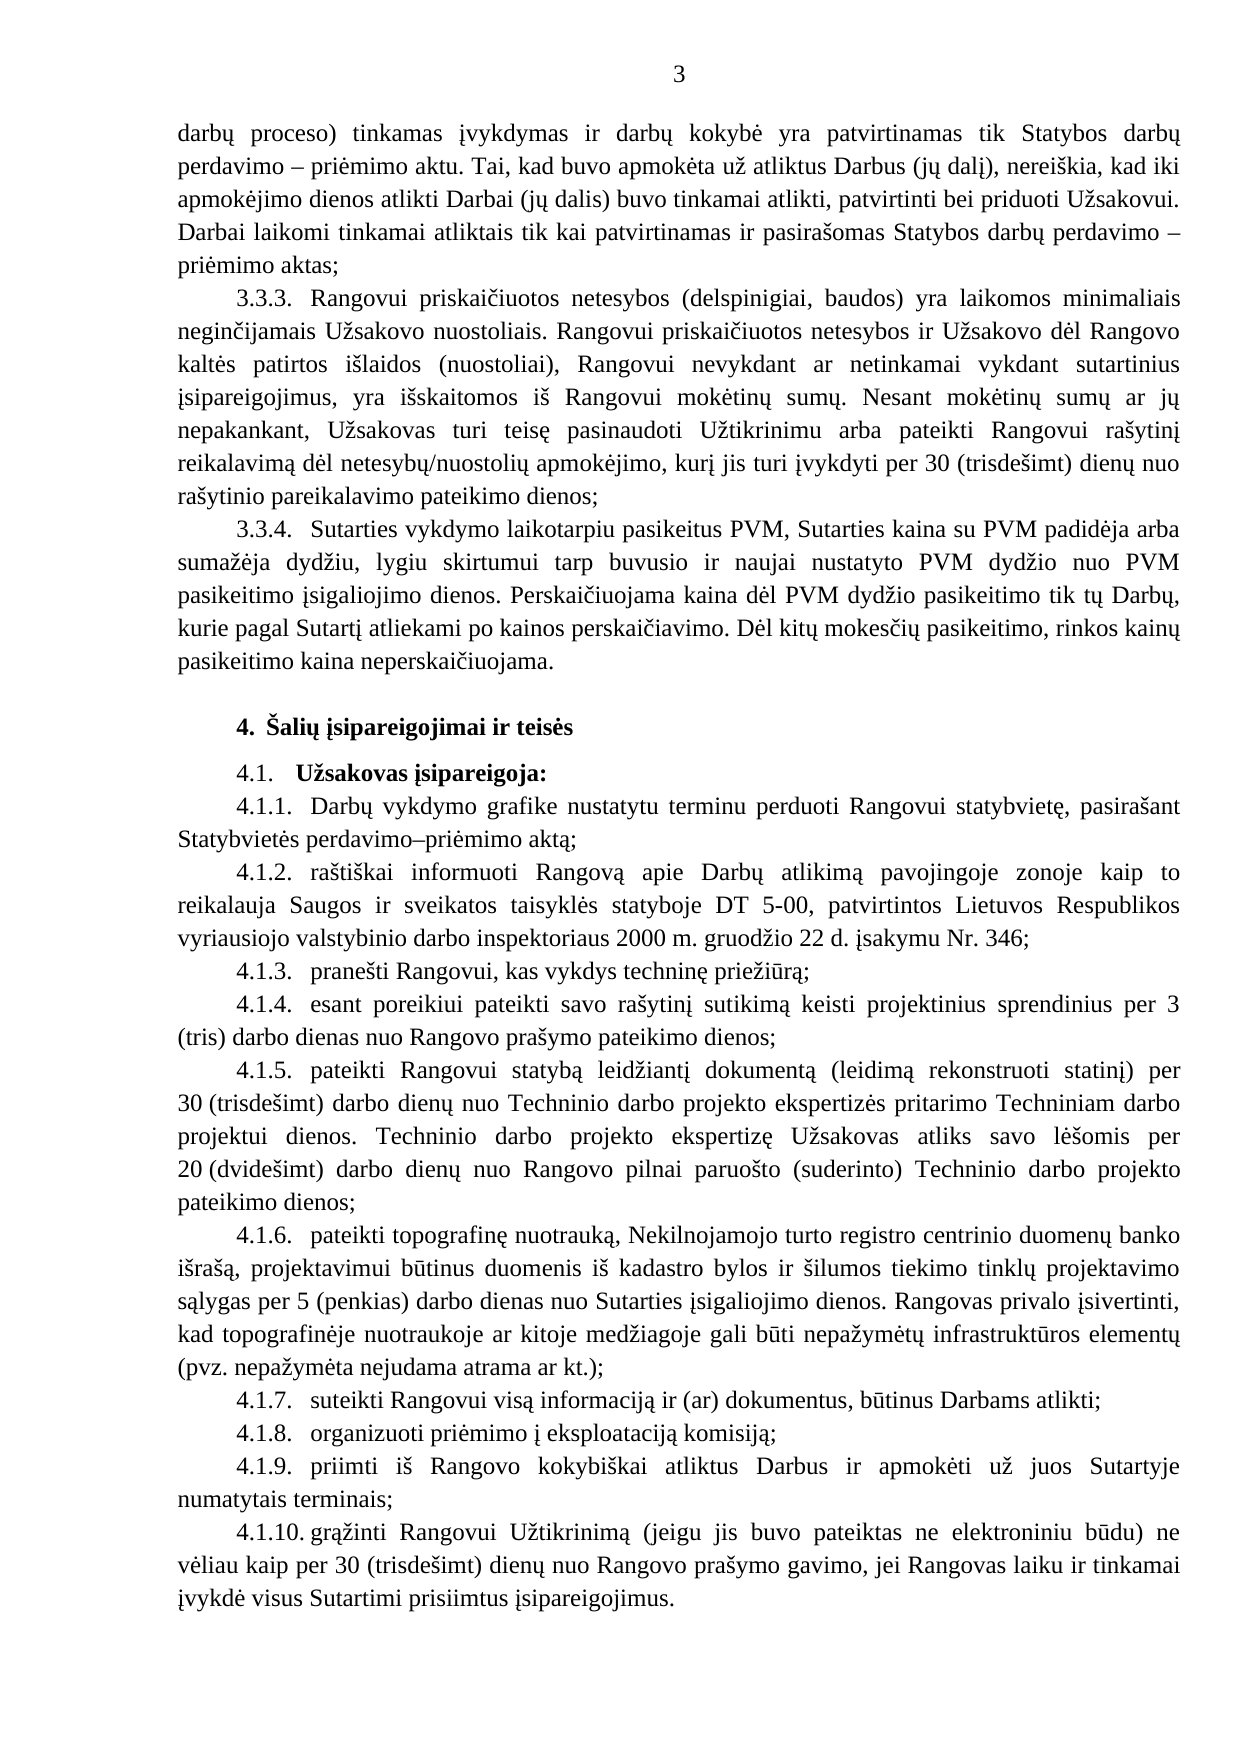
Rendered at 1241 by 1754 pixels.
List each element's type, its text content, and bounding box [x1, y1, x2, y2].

list esant poreikiui pateikti savo rašytinį sutikimą keisti projektinius sprendinius per 3 (tris) darbo dienas nuo Rangovo prašymo pateikimo dienos; [177, 989, 1181, 1051]
list Šalių įsipareigojimai ir teisės [177, 712, 1181, 741]
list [177, 118, 1181, 279]
list Užsakovas įsipareigoja: [177, 758, 1181, 787]
list pranešti Rangovui, kas vykdys techninę priežiūrą; [177, 956, 1181, 985]
list Darbų vykdymo grafike nustatytu terminu perduoti Rangovui statybvietę, pasirašant Statybvietės perdavimo–priėmimo aktą; [177, 791, 1181, 853]
list pateikti Rangovui statybą leidžiantį dokumentą (leidimą rekonstruoti statinį) per 30 (trisdešimt) darbo dienų nuo Techninio darbo projekto ekspertizės pritarimo Techniniam darbo projektui dienos. Techninio darbo projekto ekspertizę Užsakovas atliks savo lėšomis per 20 (dvidešimt) darbo dienų nuo Rangovo pilnai paruošto (suderinto) Techninio darbo projekto pateikimo dienos; [177, 1055, 1181, 1216]
list raštiškai informuoti Rangovą apie Darbų atlikimą pavojingoje zonoje kaip to reikalauja Saugos ir sveikatos taisyklės statyboje DT 5-00, patvirtintos Lietuvos Respublikos vyriausiojo valstybinio darbo inspektoriaus 2000 m. gruodžio 22 d. įsakymu Nr. 346; [177, 857, 1181, 952]
list Rangovui priskaičiuotos netesybos (delspinigiai, baudos) yra laikomos minimaliais neginčijamais Užsakovo nuostoliais. Rangovui priskaičiuotos netesybos ir Užsakovo dėl Rangovo kaltės patirtos išlaidos (nuostoliai), Rangovui nevykdant ar netinkamai vykdant sutartinius įsipareigojimus, yra išskaitomos iš Rangovui mokėtinų sumų. Nesant mokėtinų sumų ar jų nepakankant, Užsakovas turi teisę pasinaudoti Užtikrinimu arba pateikti Rangovui rašytinį reikalavimą dėl netesybų/nuostolių apmokėjimo, kurį jis turi įvykdyti per 30 (trisdešimt) dienų nuo rašytinio pareikalavimo pateikimo dienos; [177, 283, 1181, 510]
list pateikti topografinę nuotrauką, Nekilnojamojo turto registro centrinio duomenų banko išrašą, projektavimui būtinus duomenis iš kadastro bylos ir šilumos tiekimo tinklų projektavimo sąlygas per 5 (penkias) darbo dienas nuo Sutarties įsigaliojimo dienos. Rangovas privalo įsivertinti, kad topografinėje nuotraukoje ar kitoje medžiagoje gali būti nepažymėtų infrastruktūros elementų (pvz. nepažymėta nejudama atrama ar kt.); [177, 1220, 1181, 1381]
list suteikti Rangovui visą informaciją ir (ar) dokumentus, būtinus Darbams atlikti; [177, 1385, 1181, 1414]
list grąžinti Rangovui Užtikrinimą (jeigu jis buvo pateiktas ne elektroniniu būdu) ne vėliau kaip per 30 (trisdešimt) dienų nuo Rangovo prašymo gavimo, jei Rangovas laiku ir tinkamai įvykdė visus Sutartimi prisiimtus įsipareigojimus. [177, 1517, 1181, 1612]
list organizuoti priėmimo į eksploataciją komisiją; [177, 1418, 1181, 1447]
list Sutarties vykdymo laikotarpiu pasikeitus PVM, Sutarties kaina su PVM padidėja arba sumažėja dydžiu, lygiu skirtumui tarp buvusio ir naujai nustatyto PVM dydžio nuo PVM pasikeitimo įsigaliojimo dienos. Perskaičiuojama kaina dėl PVM dydžio pasikeitimo tik tų Darbų, kurie pagal Sutartį atliekami po kainos perskaičiavimo. Dėl kitų mokesčių pasikeitimo, rinkos kainų pasikeitimo kaina neperskaičiuojama. [177, 514, 1181, 675]
list priimti iš Rangovo kokybiškai atliktus Darbus ir apmokėti už juos Sutartyje numatytais terminais; [177, 1451, 1181, 1513]
